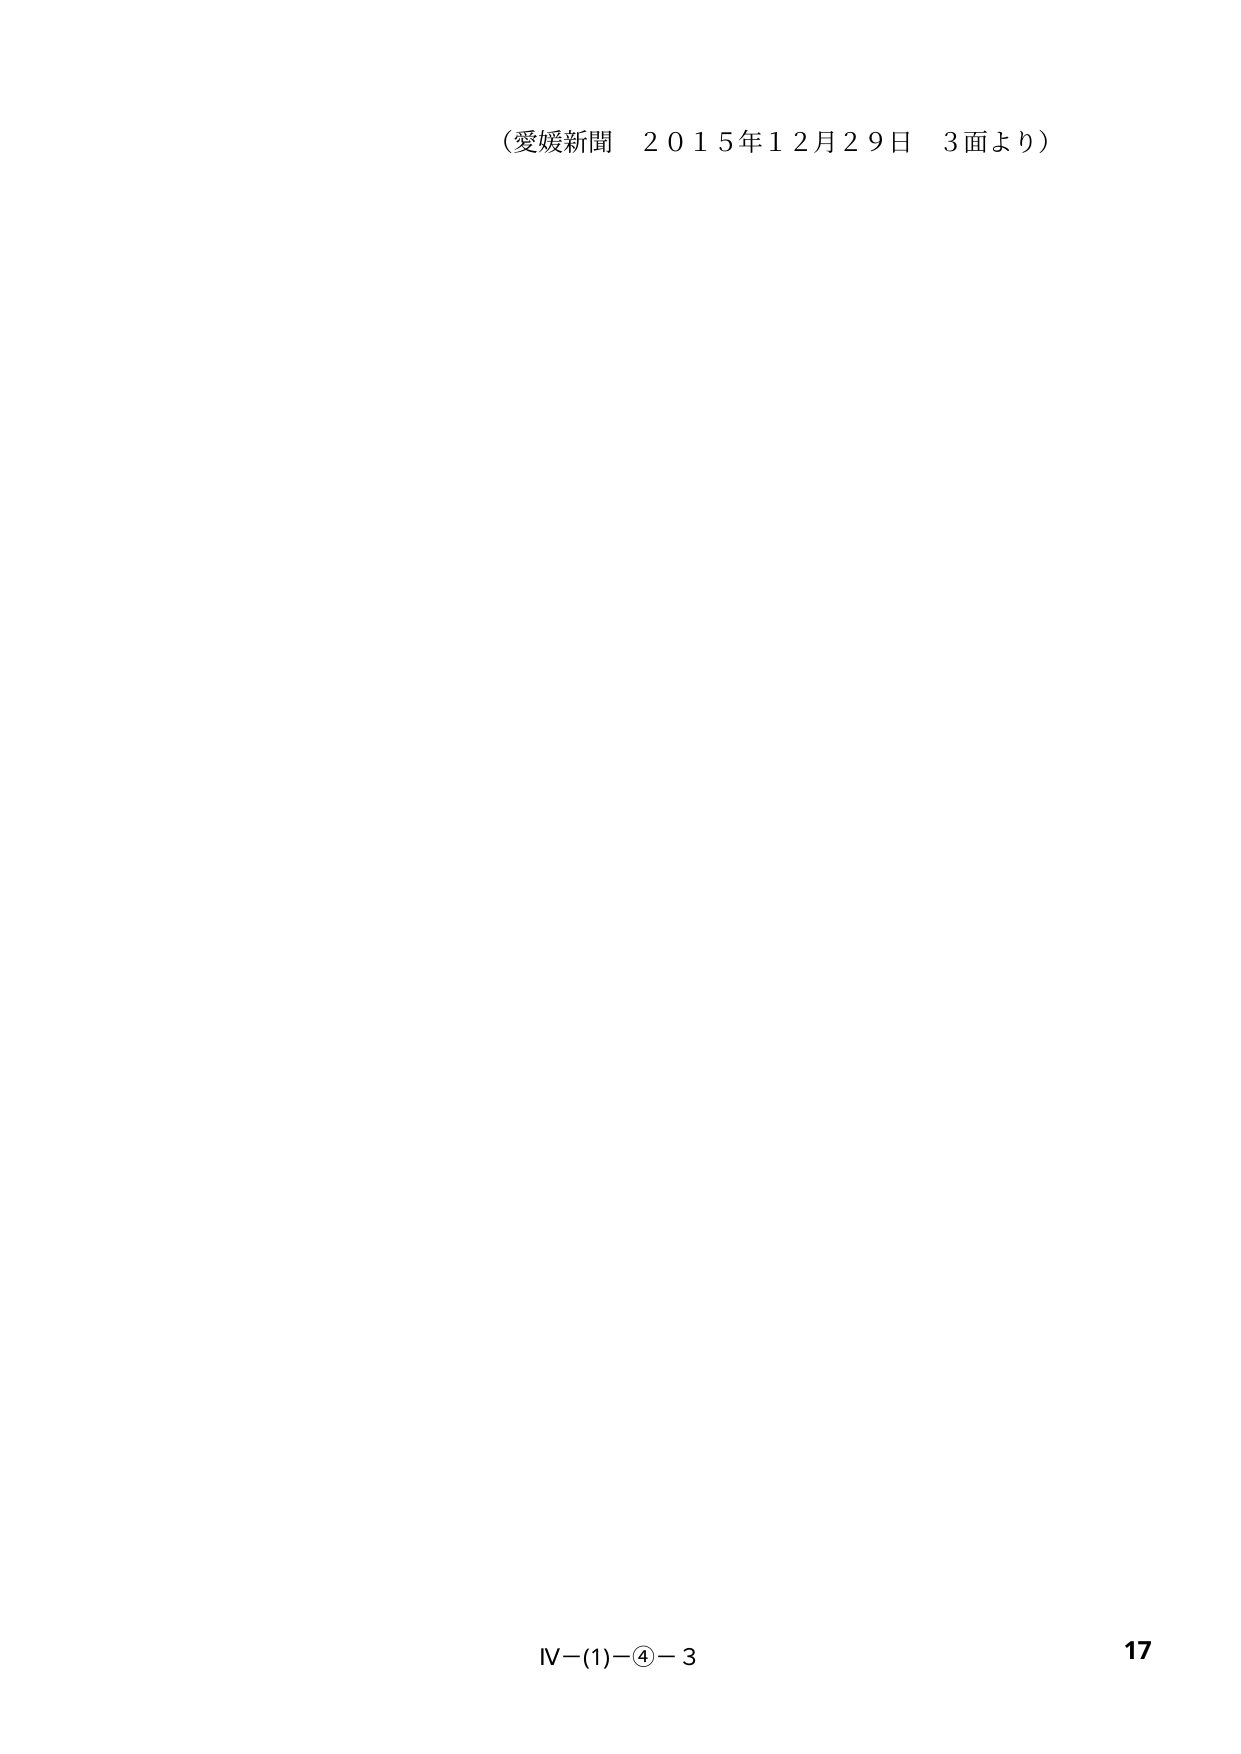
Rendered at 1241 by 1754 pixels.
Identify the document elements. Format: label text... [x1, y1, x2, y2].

text （愛媛新聞 ２０１５年１２月２９日 ３面より） [177, 106, 1063, 176]
